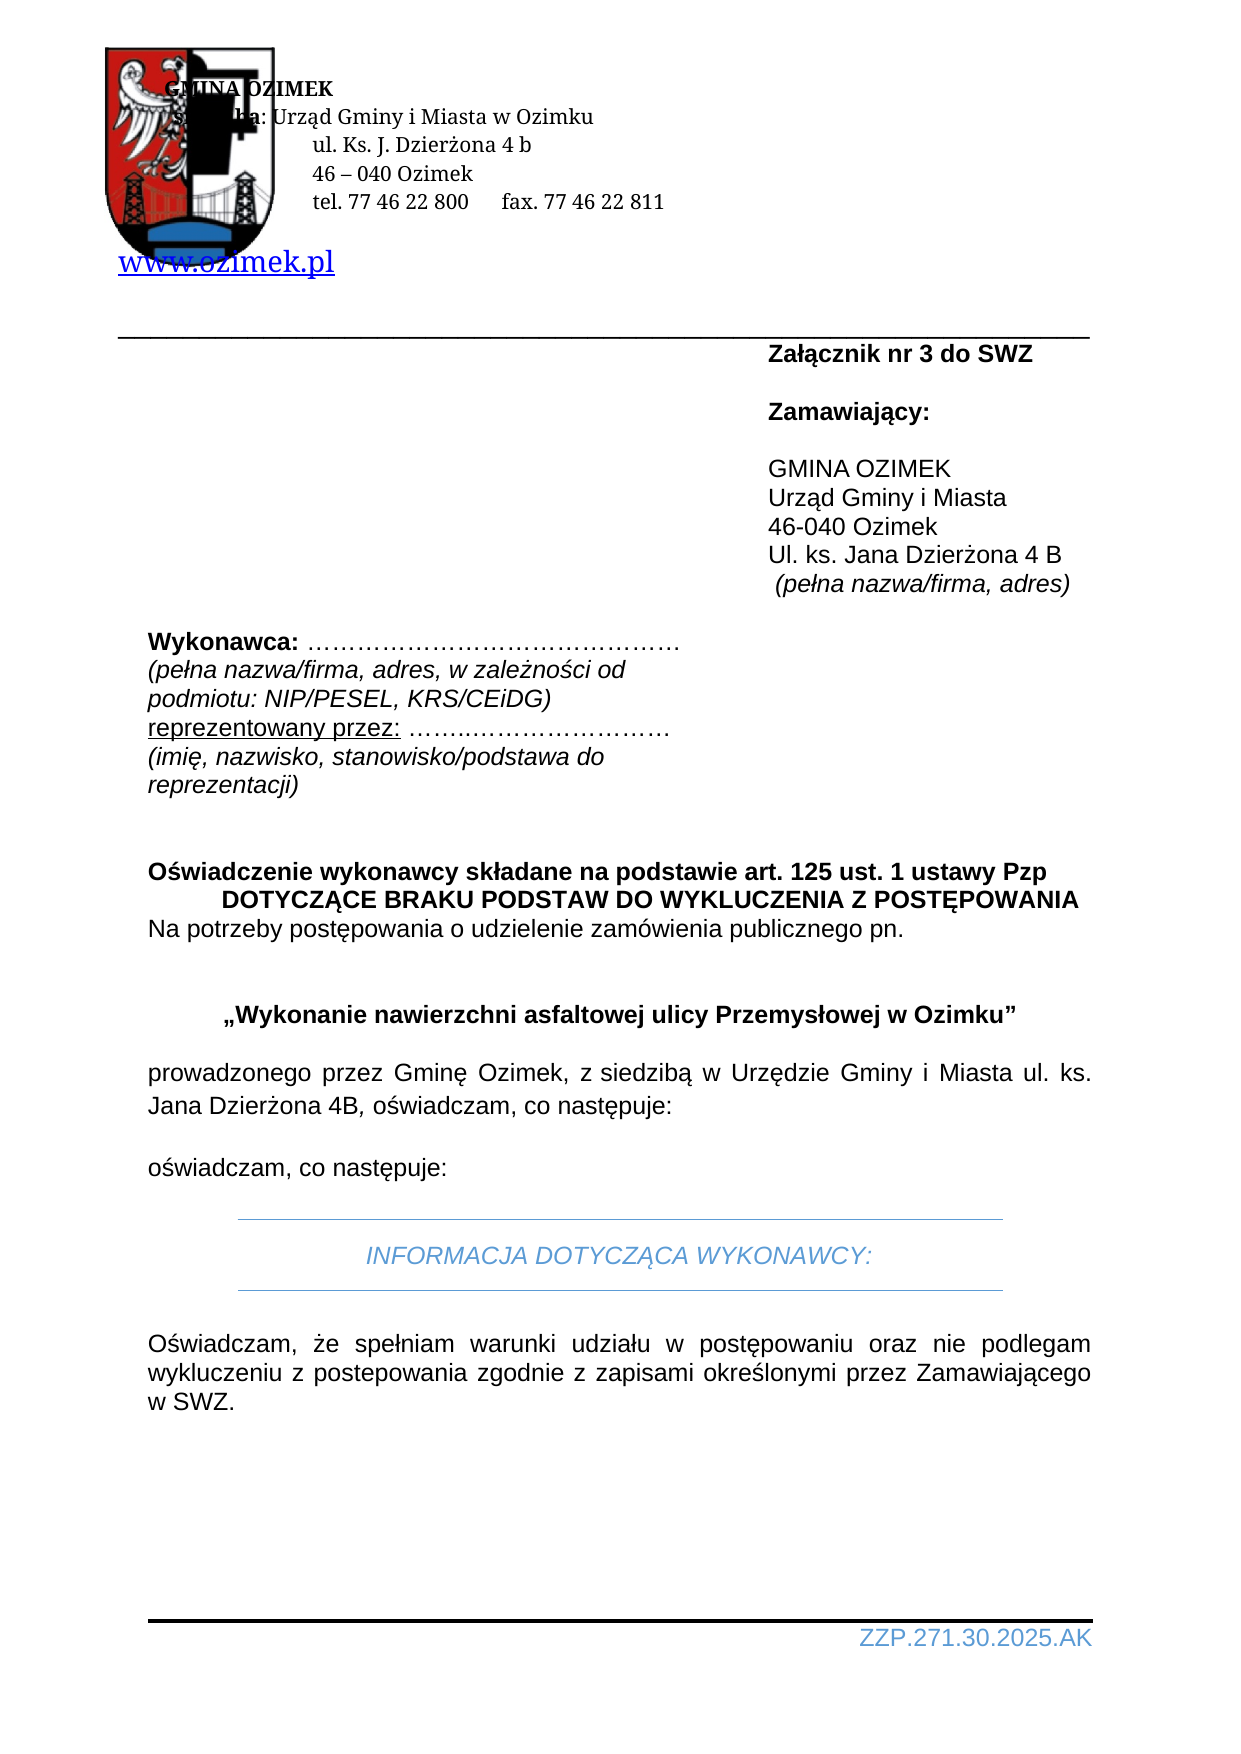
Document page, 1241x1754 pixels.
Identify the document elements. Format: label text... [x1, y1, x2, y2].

picture [178, 260, 183, 268]
text 46-040 Ozimek [768, 512, 1093, 540]
text INFORMACJA DOTYCZĄCA WYKONAWCY: [238, 1220, 1003, 1290]
text DOTYCZĄCE BRAKU PODSTAW DO WYKLUCZENIA Z POSTĘPOWANIA Na potrzeby postępowania o udzielenie zamówienia publicznego pn. [148, 885, 1093, 943]
text (pełna nazwa/firma, adres) [768, 569, 1093, 598]
picture [163, 258, 173, 268]
text Wykonawca: ……………………………………… [148, 627, 709, 655]
picture [267, 82, 275, 95]
text GMINA OZIMEK [768, 454, 1093, 483]
picture [128, 260, 133, 268]
text Zamawiający: [694, 397, 1093, 425]
picture [153, 260, 158, 268]
text Urząd Gminy i Miasta [768, 483, 1093, 512]
text Ul. ks. Jana Dzierżona 4 B [768, 540, 1093, 569]
text oświadczam, co następuje: [148, 1153, 1093, 1181]
picture [138, 258, 148, 268]
picture [254, 258, 261, 268]
text prowadzonego przez Gminę Ozimek, z siedzibą w Urzędzie Gminy i Miasta ul. ks. Jana Dzierżona 4B, oświadczam, co następuje: [148, 1058, 1093, 1120]
picture [104, 47, 275, 268]
text (imię, nazwisko, stanowisko/podstawa do reprezentacji) [148, 742, 709, 799]
text Załącznik nr 3 do SWZ [694, 339, 1093, 368]
text Oświadczam, że spełniam warunki udziału w postępowaniu oraz nie podlegam wykluczeniu z postepowania zgodnie z zapisami określonymi przez Zamawiającego w SWZ. [148, 1329, 1093, 1415]
text Oświadczenie wykonawcy składane na podstawie art. 125 ust. 1 ustawy Pzp [148, 857, 1093, 885]
text „Wykonanie nawierzchni asfaltowej ulicy Przemysłowej w Ozimku” [148, 1000, 1093, 1029]
picture [245, 258, 252, 268]
text (pełna nazwa/firma, adres, w zależności od podmiotu: NIP/PESEL, KRS/CEiDG) reprezentowany przez: ……..…………………… [148, 655, 709, 742]
picture [202, 258, 210, 268]
